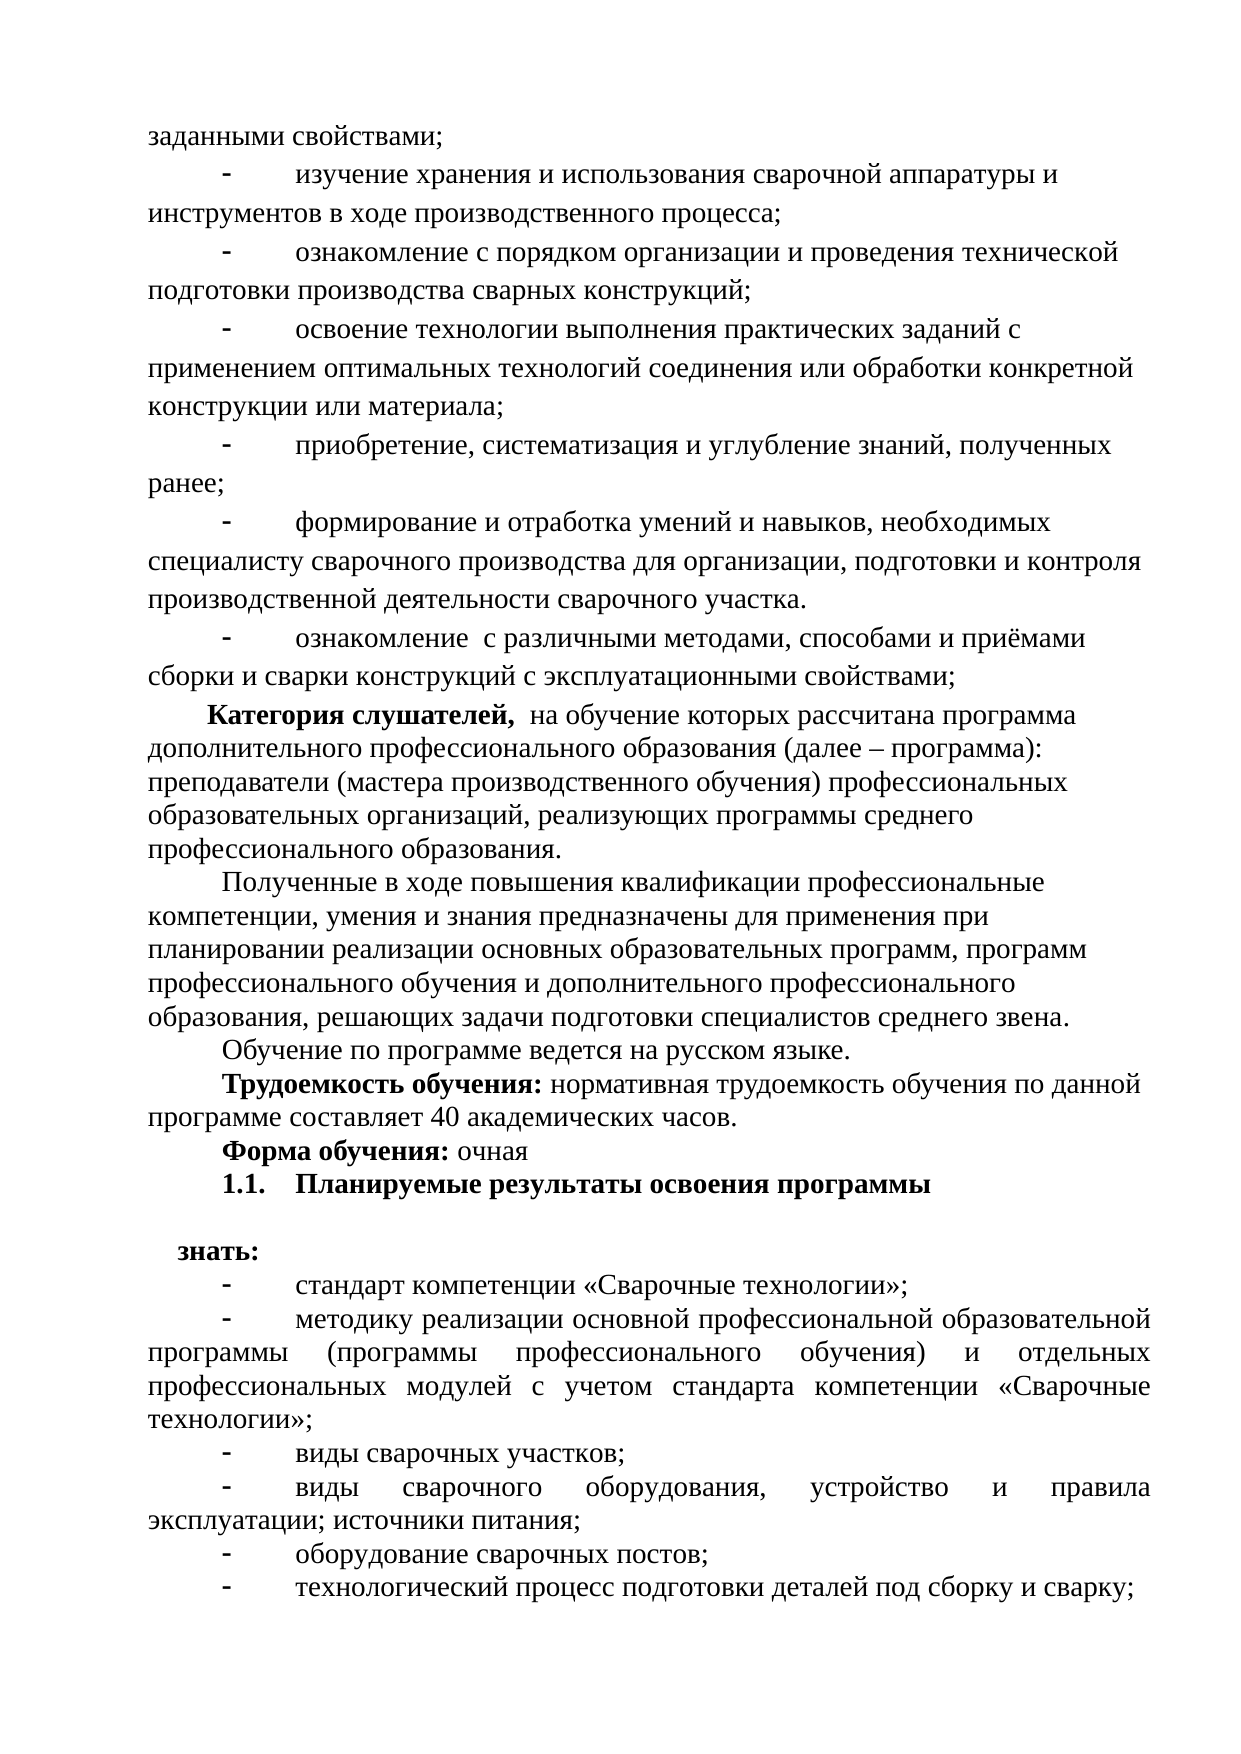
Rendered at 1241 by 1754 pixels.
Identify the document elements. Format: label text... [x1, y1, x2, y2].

list оборудование сварочных постов; [148, 1536, 1152, 1569]
text Категория слушателей, на обучение которых рассчитана программа дополнительного профессионального образования (далее – программа): преподаватели (мастера производственного обучения) профессиональных образовательных организаций, реализующих программы среднего профессионального образования. [148, 697, 1152, 864]
list освоение технологии выполнения практических заданий с применением оптимальных технологий соединения или обработки конкретной конструкции или материала; [148, 311, 1152, 422]
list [148, 118, 1152, 152]
text Обучение по программе ведется на русском языке. [148, 1032, 1152, 1066]
list изучение хранения и использования сварочной аппаратуры и инструментов в ходе производственного процесса; [148, 157, 1152, 229]
list приобретение, систематизация и углубление знаний, полученных ранее; [148, 427, 1152, 499]
list методику реализации основной профессиональной образовательной программы (программы профессионального обучения) и отдельных профессиональных модулей с учетом стандарта компетенции «Сварочные технологии»; [148, 1301, 1152, 1435]
list виды сварочного оборудования, устройство и правила эксплуатации; источники питания; [148, 1469, 1152, 1536]
list технологический процесс подготовки деталей под сборку и сварку; [148, 1569, 1152, 1603]
text Полученные в ходе повышения квалификации профессиональные компетенции, умения и знания предназначены для применения при планировании реализации основных образовательных программ, программ профессионального обучения и дополнительного профессионального образования, решающих задачи подготовки специалистов среднего звена. [148, 864, 1152, 1032]
list формирование и отработка умений и навыков, необходимых специалисту сварочного производства для организации, подготовки и контроля производственной деятельности сварочного участка. [148, 504, 1152, 615]
list Планируемые результаты освоения программы [148, 1166, 1152, 1200]
list виды сварочных участков; [148, 1435, 1152, 1469]
list стандарт компетенции «Сварочные технологии»; [148, 1267, 1152, 1301]
text Форма обучения: очная [148, 1133, 1152, 1166]
text Трудоемкость обучения: нормативная трудоемкость обучения по данной программе составляет 40 академических часов. [148, 1066, 1152, 1133]
list знать: [177, 1233, 1152, 1267]
list ознакомление с порядком организации и проведения технической подготовки производства сварных конструкций; [148, 234, 1152, 306]
list ознакомление с различными методами, способами и приёмами сборки и сварки конструкций с эксплуатационными свойствами; [148, 620, 1152, 692]
